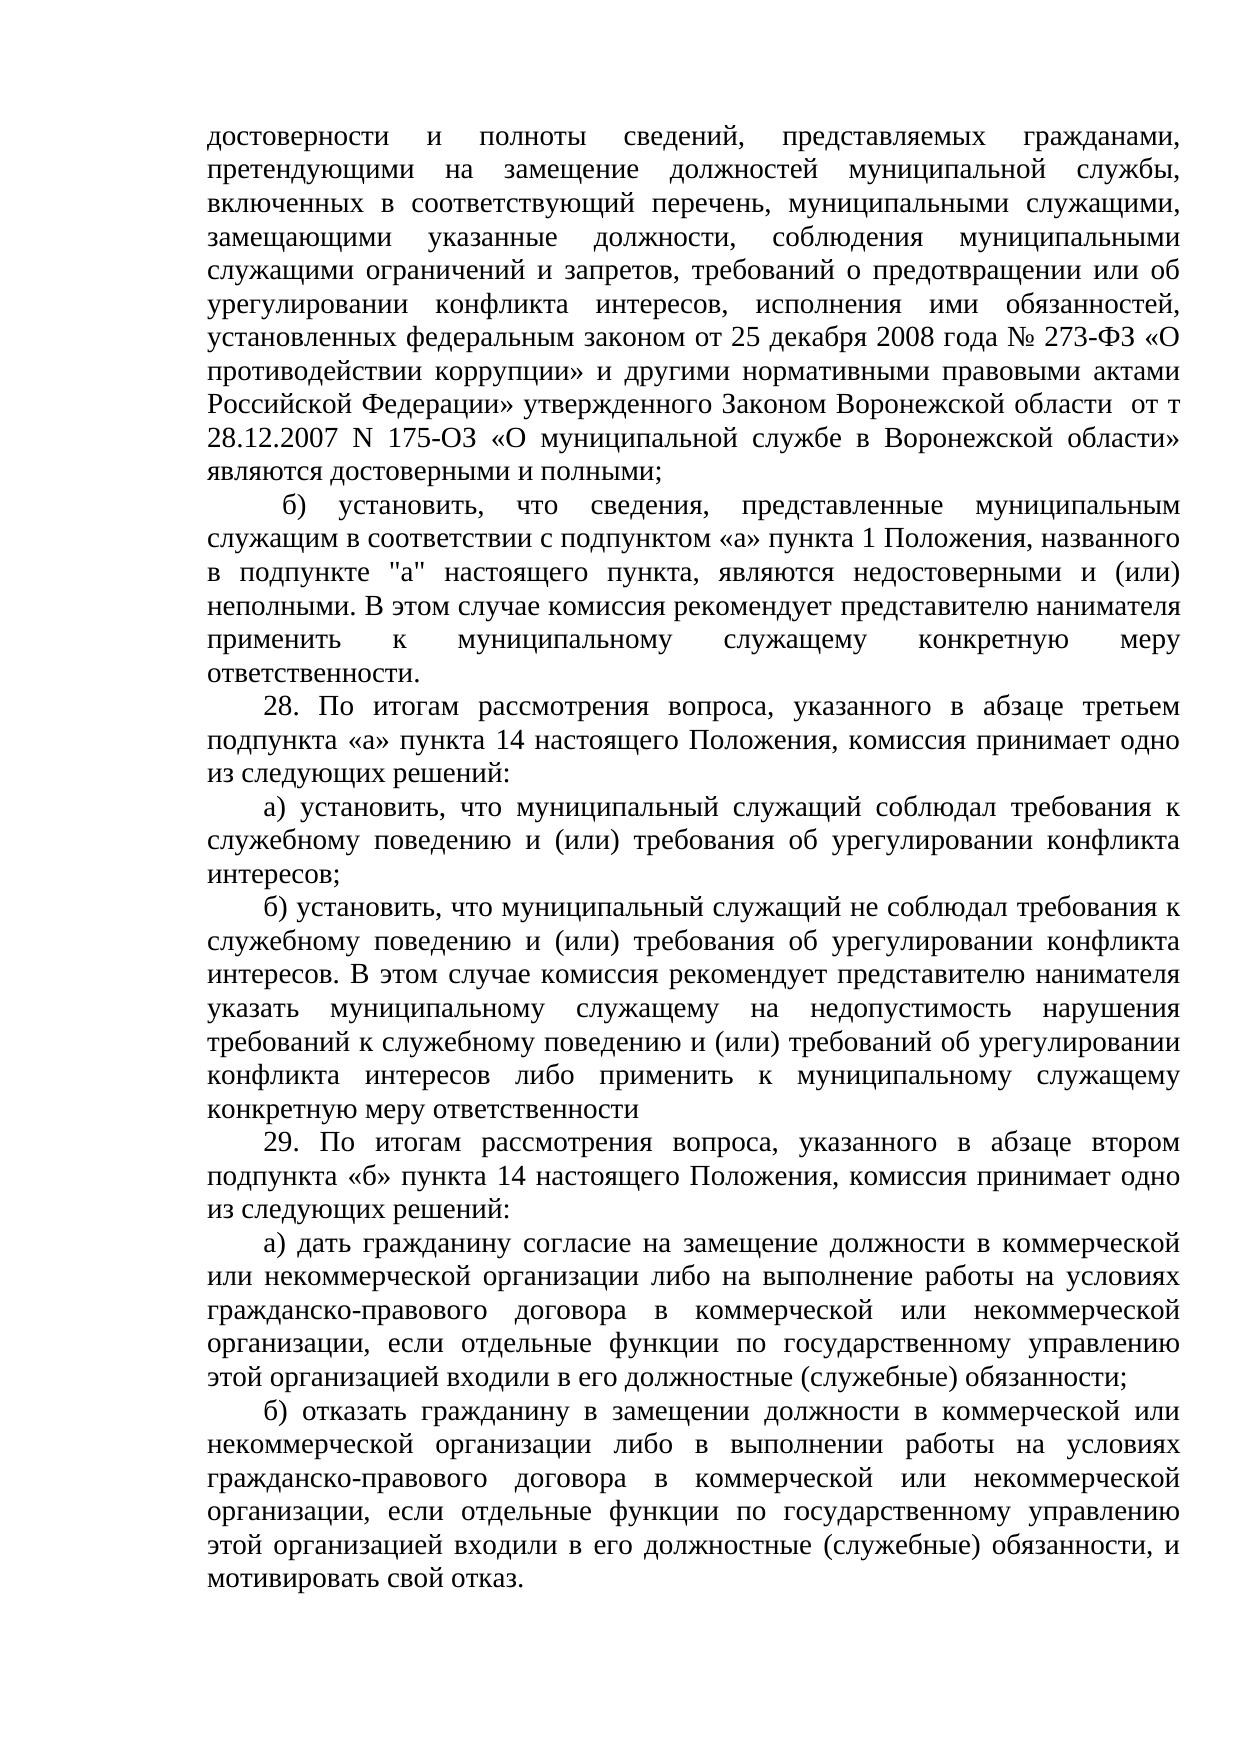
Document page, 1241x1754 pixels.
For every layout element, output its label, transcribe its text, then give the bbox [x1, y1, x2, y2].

text б) установить, что сведения, представленные муниципальным служащим в соответствии с подпунктом «а» пункта 1 Положения, названного в подпункте "а" настоящего пункта, являются недостоверными и (или) неполными. В этом случае комиссия рекомендует представителю нанимателя применить к муниципальному служащему конкретную меру ответственности. [207, 487, 1181, 688]
text б) отказать гражданину в замещении должности в коммерческой или некоммерческой организации либо в выполнении работы на условиях гражданско-правового договора в коммерческой или некоммерческой организации, если отдельные функции по государственному управлению этой организацией входили в его должностные (служебные) обязанности, и мотивировать свой отказ. [207, 1393, 1181, 1594]
text б) установить, что муниципальный служащий не соблюдал требования к служебному поведению и (или) требования об урегулировании конфликта интересов. В этом случае комиссия рекомендует представителю нанимателя указать муниципальному служащему на недопустимость нарушения требований к служебному поведению и (или) требований об урегулировании конфликта интересов либо применить к муниципальному служащему конкретную меру ответственности [207, 889, 1181, 1124]
text 29. По итогам рассмотрения вопроса, указанного в абзаце втором подпункта «б» пункта 14 настоящего Положения, комиссия принимает одно из следующих решений: [207, 1124, 1181, 1225]
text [207, 118, 1181, 487]
text 28. По итогам рассмотрения вопроса, указанного в абзаце третьем подпункта «а» пункта 14 настоящего Положения, комиссия принимает одно из следующих решений: [207, 688, 1181, 789]
text а) установить, что муниципальный служащий соблюдал требования к служебному поведению и (или) требования об урегулировании конфликта интересов; [207, 789, 1181, 889]
text а) дать гражданину согласие на замещение должности в коммерческой или некоммерческой организации либо на выполнение работы на условиях гражданско-правового договора в коммерческой или некоммерческой организации, если отдельные функции по государственному управлению этой организацией входили в его должностные (служебные) обязанности; [207, 1225, 1181, 1393]
